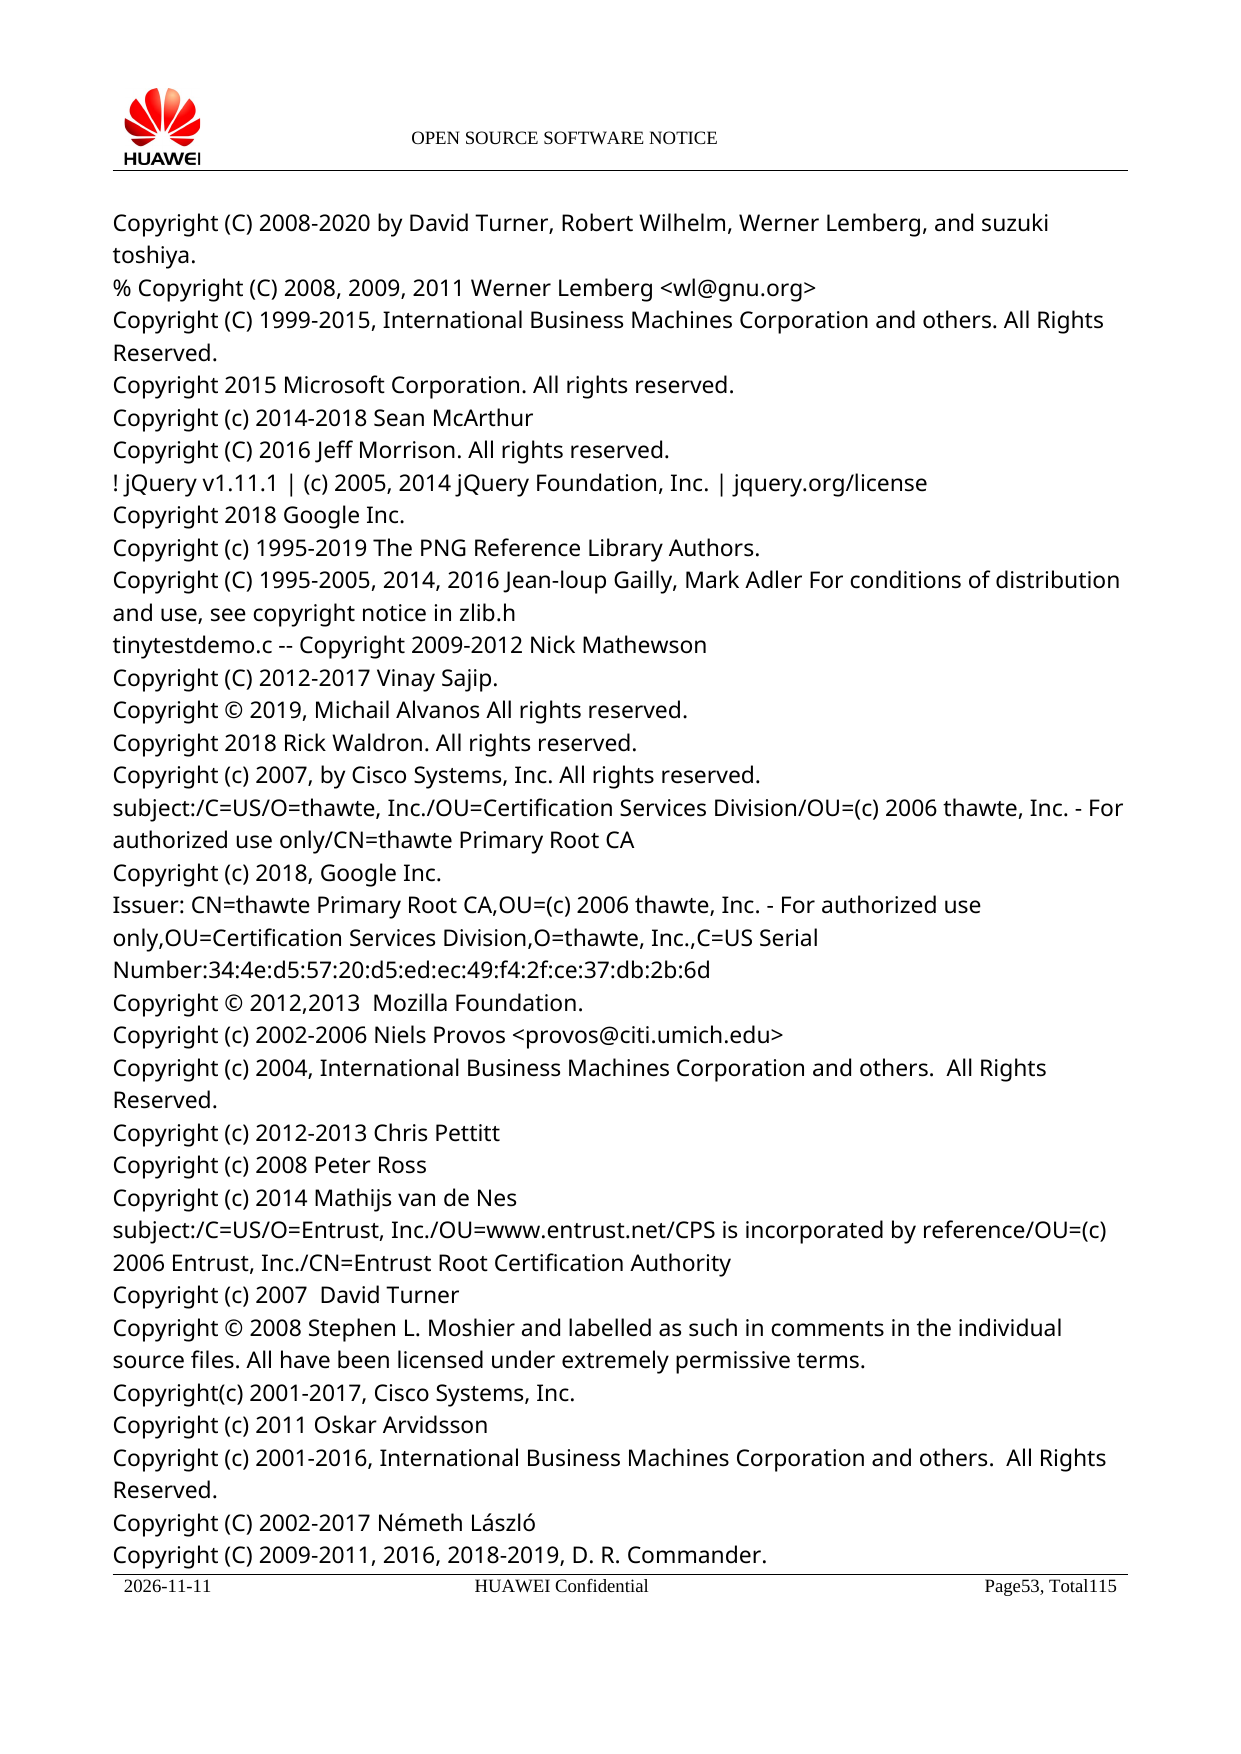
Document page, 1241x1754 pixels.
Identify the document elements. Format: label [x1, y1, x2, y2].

picture [124, 88, 201, 165]
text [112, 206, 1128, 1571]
